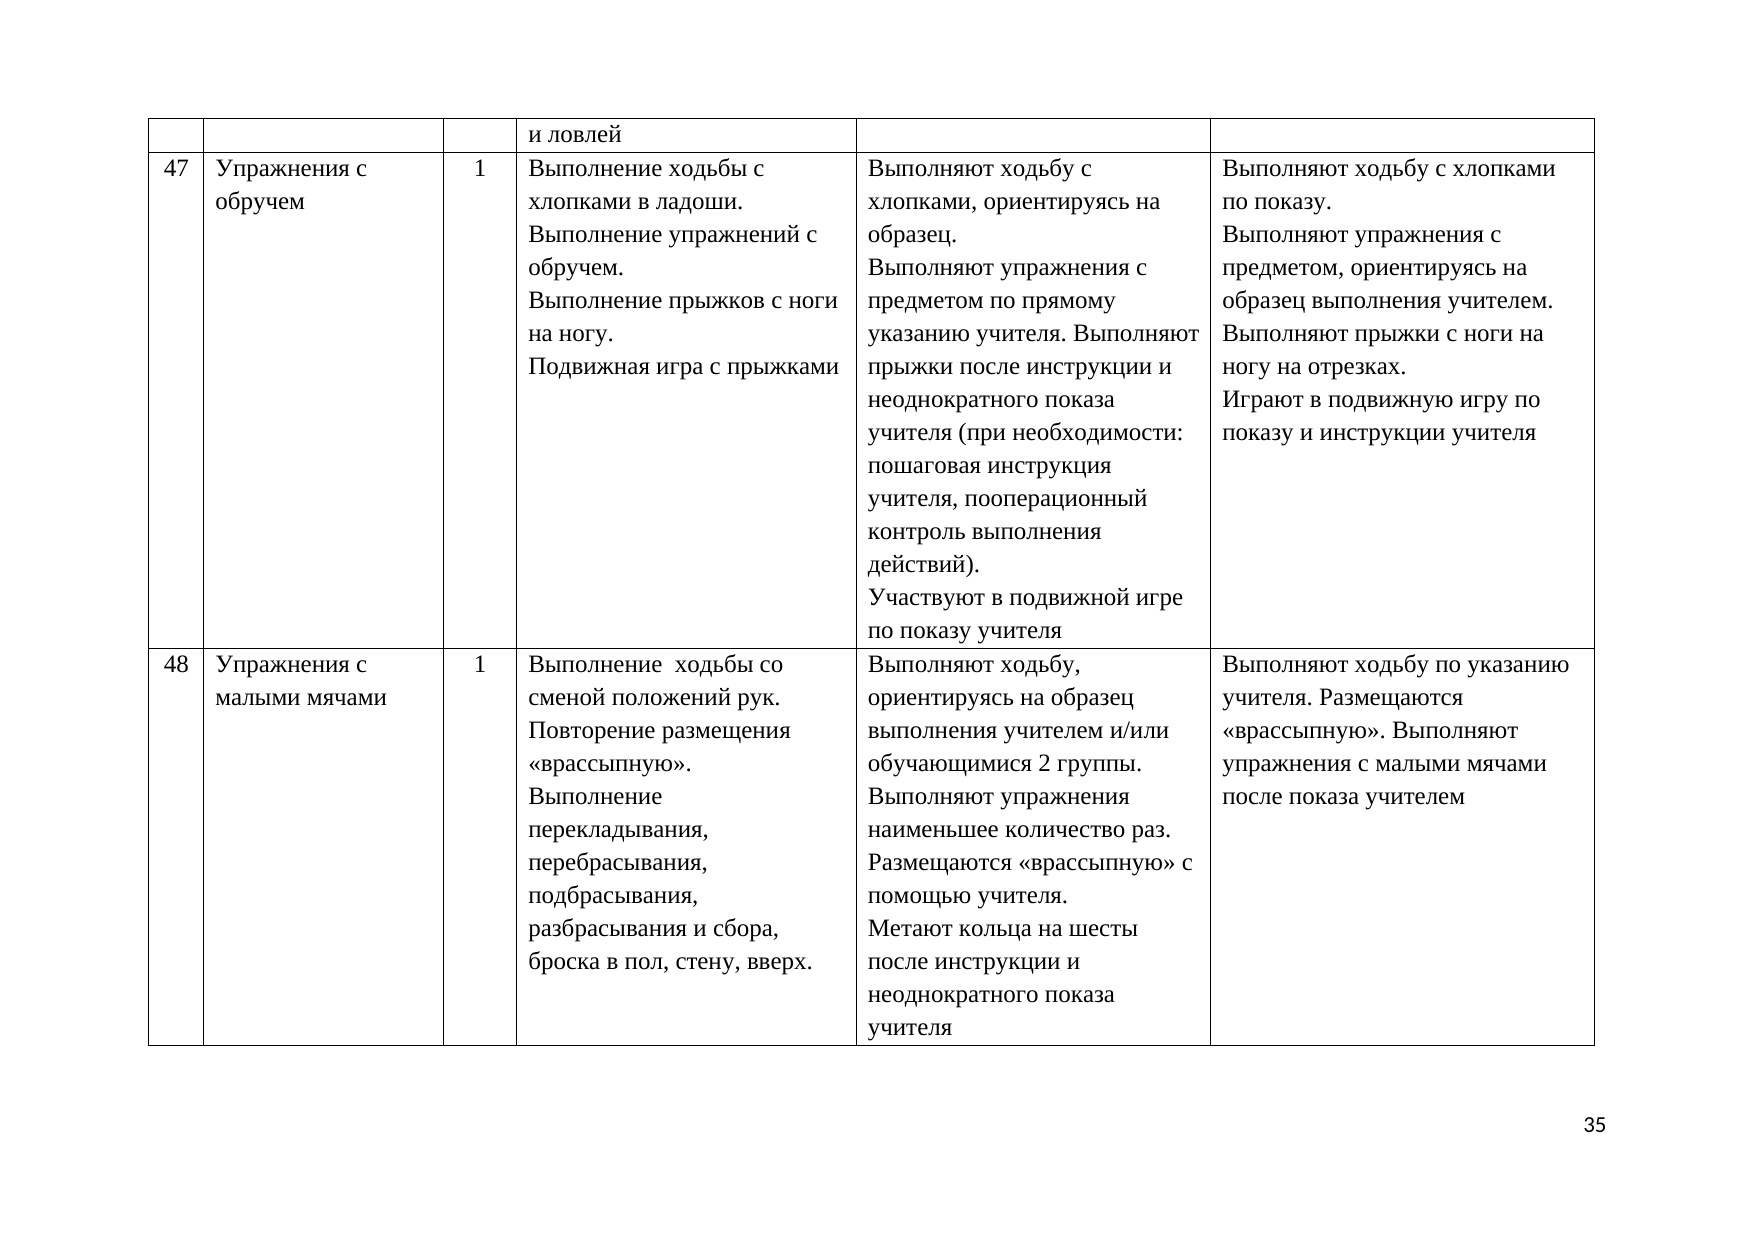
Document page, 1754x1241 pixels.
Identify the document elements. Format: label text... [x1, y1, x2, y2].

table_cell Выполняют ходьбу с хлопками по показу. Выполняют упражнения с предметом, ориентируясь на образец выполнения учителем. Выполняют прыжки с ноги на ногу на отрезках. Играют в подвижную игру по показу и инструкции учителя [1211, 153, 1594, 648]
table_cell 48 [149, 649, 203, 1044]
table_cell 46 [149, 119, 203, 152]
table_cell 1 [444, 119, 516, 152]
table_cell Упражнения с обручем [204, 153, 443, 648]
table_cell 1 [444, 153, 516, 648]
table_cell Выполняют ходьбу, ориентируясь на образец выполнения учителем и/или обучающимися 2 группы. Выполняют упражнения наименьшее количество раз. Размещаются «врассыпную» с помощью учителя. Метают кольца на шесты после инструкции и неоднократного показа учителя [857, 649, 1210, 1044]
table_cell Выполняют ходьбу с хлопками, ориентируясь на образец. Выполняют упражнения с предметом по прямому указанию учителя. Выполняют прыжки после инструкции и неоднократного показа учителя (при необходимости: пошаговая инструкция учителя, пооперационный контроль выполнения действий). Участвуют в подвижной игре по показу учителя [857, 153, 1210, 648]
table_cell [517, 119, 856, 152]
table_cell Выполняют ходьбу по указанию учителя. Размещаются «врассыпную». Выполняют упражнения с малыми мячами после показа учителем [1211, 649, 1594, 1044]
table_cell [1211, 119, 1594, 152]
table_cell 1 [444, 649, 516, 1044]
table_cell Выполнение ходьбы с хлопками в ладоши. Выполнение упражнений с обручем. Выполнение прыжков с ноги на ногу. Подвижная игра с прыжками [517, 153, 856, 648]
table_cell 47 [149, 153, 203, 648]
table_cell Выполнение ходьбы со сменой положений рук. Повторение размещения «врассыпную». Выполнение перекладывания, перебрасывания, подбрасывания, разбрасывания и сбора, броска в пол, стену, вверх. [517, 649, 856, 1044]
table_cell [204, 119, 443, 152]
table_cell Упражнения с малыми мячами [204, 649, 443, 1044]
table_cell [857, 119, 1210, 152]
